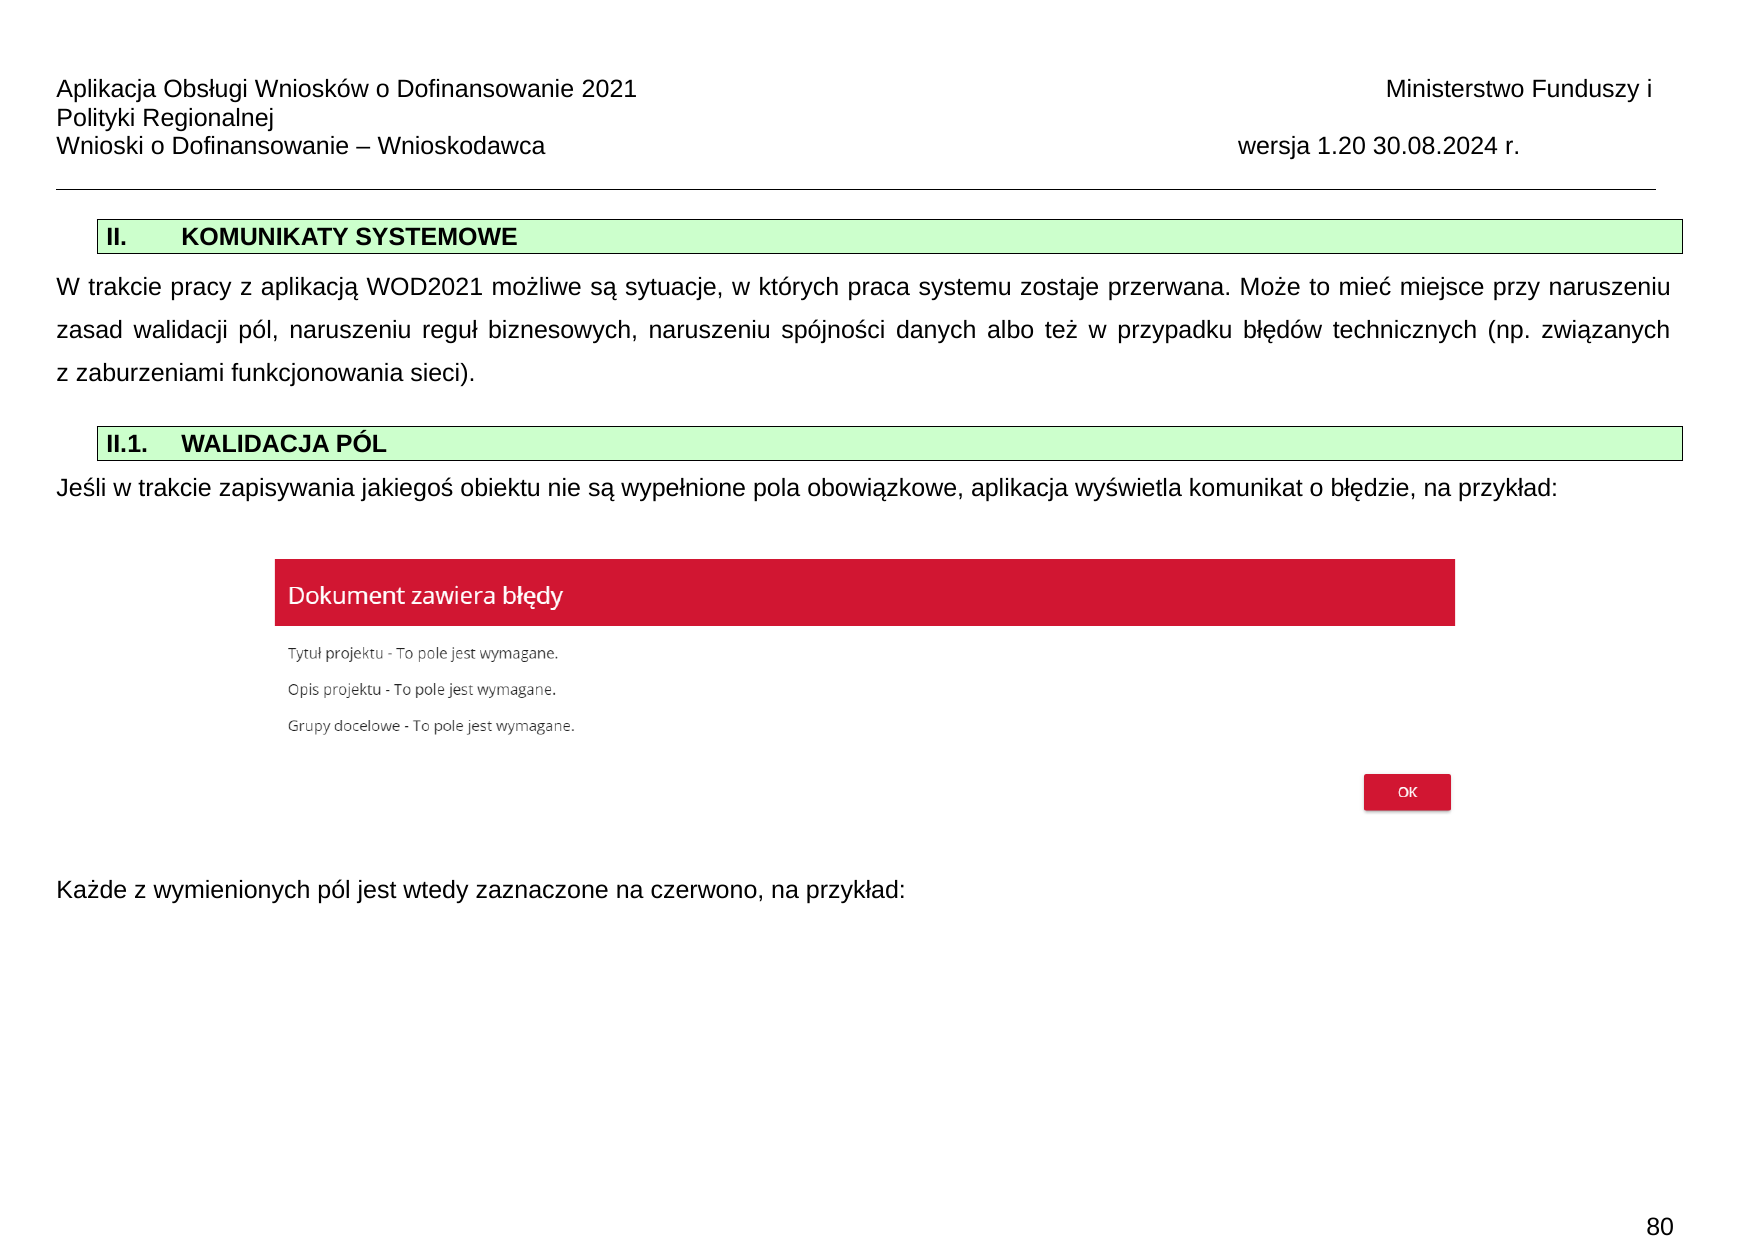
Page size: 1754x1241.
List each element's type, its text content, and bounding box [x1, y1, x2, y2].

subtitle WALIDACJA PÓL [98, 427, 1682, 460]
text Jeśli w trakcie zapisywania jakiegoś obiektu nie są wypełnione pola obowiązkowe, aplikacja wyświetla komunikat o błędzie, na przykład: [56, 473, 1674, 502]
subtitle KOMUNIKATY SYSTEMOWE [98, 220, 1682, 253]
text W trakcie pracy z aplikacją WOD2021 możliwe są sytuacje, w których praca systemu zostaje przerwana. Może to mieć miejsce przy naruszeniu zasad walidacji pól, naruszeniu reguł biznesowych, naruszeniu spójności danych albo też w przypadku błędów technicznych (np. związanych z zaburzeniami funkcjonowania sieci). [56, 272, 1674, 387]
text Każde z wymienionych pól jest wtedy zaznaczone na czerwono, na przykład: [56, 875, 1674, 903]
picture [274, 559, 1456, 815]
